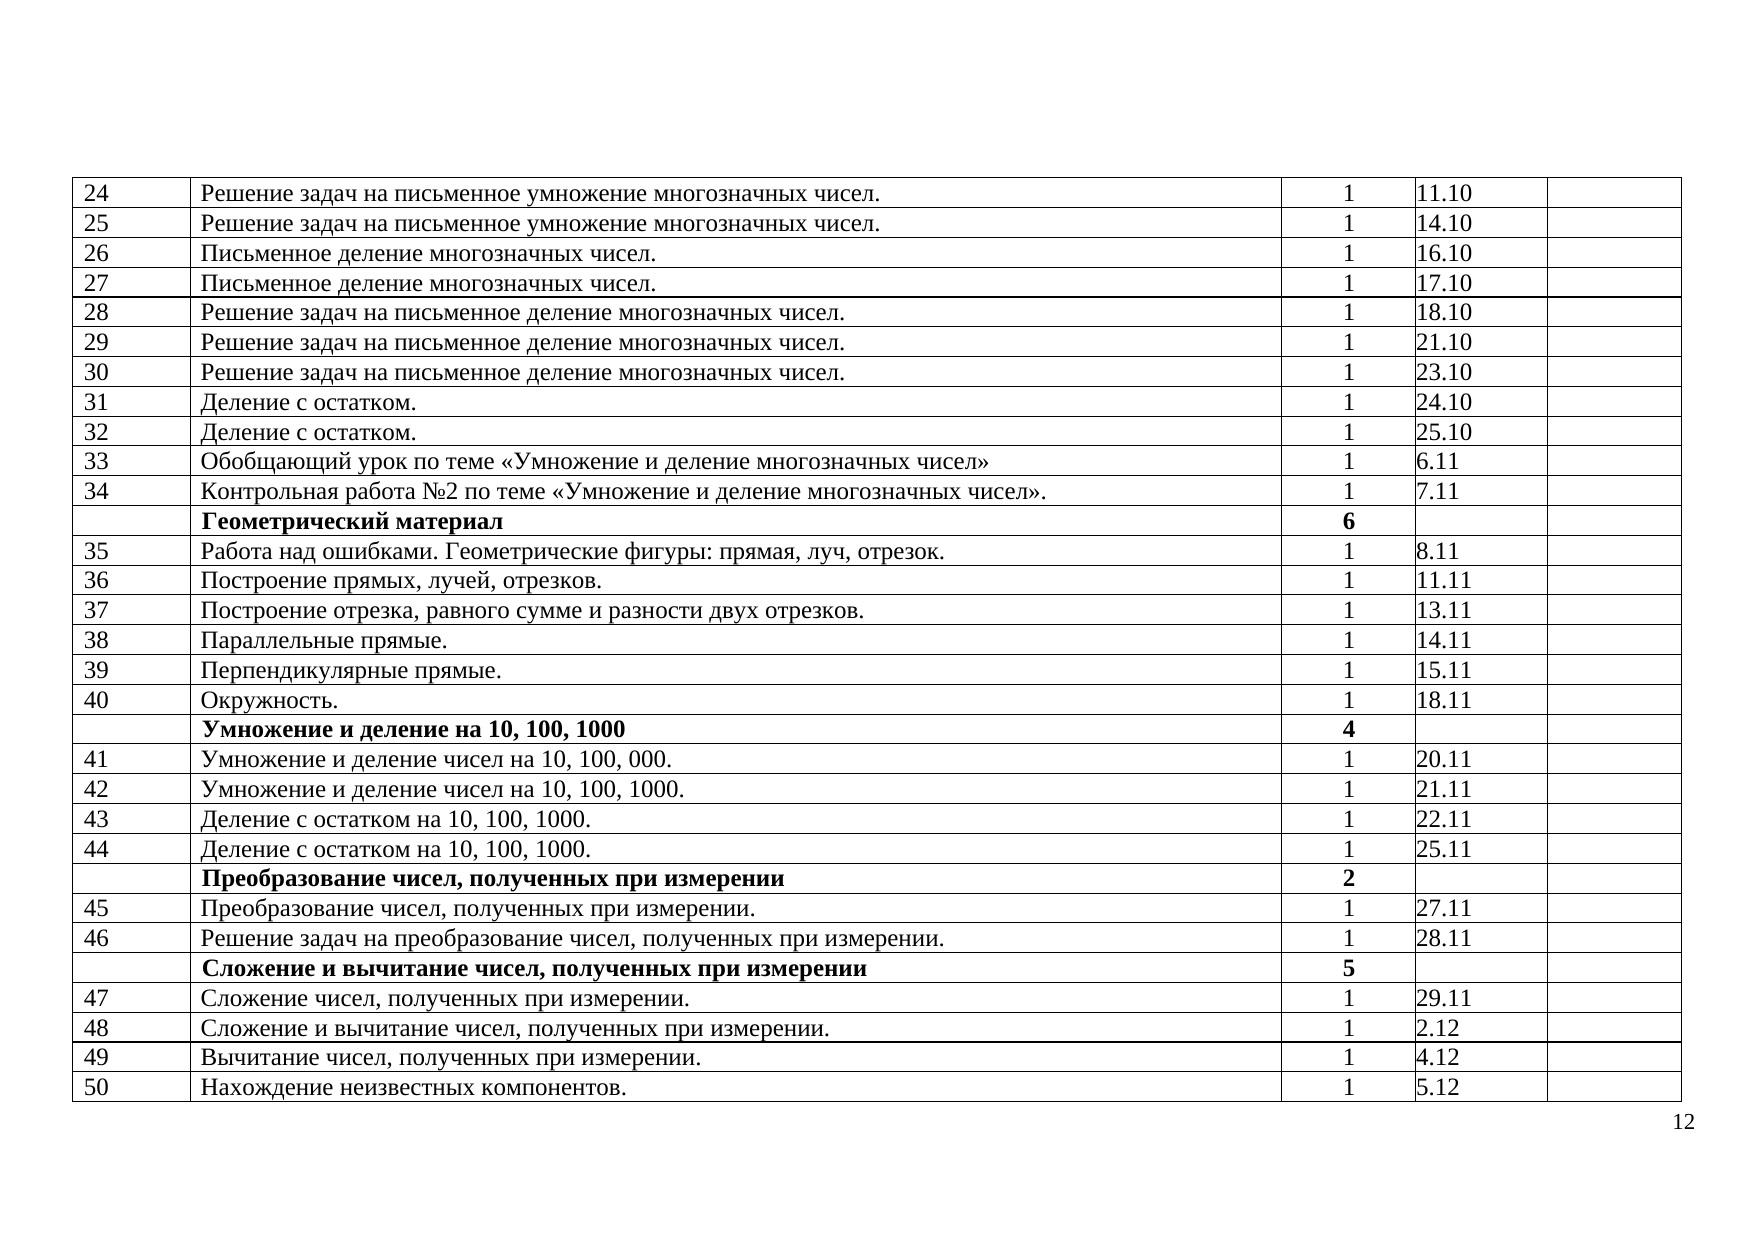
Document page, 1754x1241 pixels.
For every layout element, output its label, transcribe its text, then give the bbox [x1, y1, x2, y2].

table_cell [1548, 268, 1681, 296]
table_cell 29 [73, 327, 190, 356]
table_cell [1416, 506, 1547, 535]
table_cell [73, 506, 190, 535]
table_cell Окружность. [191, 685, 1281, 713]
table_cell 27 [73, 268, 190, 296]
table_cell Построение отрезка, равного сумме и разности двух отрезков. [191, 595, 1281, 624]
table_cell 31 [73, 387, 190, 416]
table_cell [1548, 417, 1681, 445]
table_cell 5 [1282, 953, 1415, 982]
table_cell 35 [73, 536, 190, 564]
table_cell 22.11 [1416, 804, 1547, 833]
table_cell 1 [1282, 178, 1415, 207]
table_cell 50 [73, 1072, 190, 1101]
table_cell [1548, 625, 1681, 654]
table_cell [1548, 983, 1681, 1012]
table_cell Решение задач на письменное деление многозначных чисел. [191, 298, 1281, 326]
table_cell 24.10 [1416, 387, 1547, 416]
table_cell 1 [1282, 357, 1415, 386]
table_cell 1 [1282, 1072, 1415, 1101]
table_cell Решение задач на письменное умножение многозначных чисел. [191, 208, 1281, 237]
table_cell [1416, 864, 1547, 892]
table_cell 32 [73, 417, 190, 445]
table_cell 1 [1282, 446, 1415, 475]
table_cell Контрольная работа №2 по теме «Умножение и деление многозначных чисел». [191, 476, 1281, 505]
table_cell 16.10 [1416, 238, 1547, 267]
table_cell 47 [73, 983, 190, 1012]
table_cell 1 [1282, 1013, 1415, 1041]
table_cell Вычитание чисел, полученных при измерении. [191, 1043, 1281, 1071]
table_cell [1548, 298, 1681, 326]
table_cell 11.11 [1416, 566, 1547, 594]
table_cell 30 [73, 357, 190, 386]
table_cell Работа над ошибками. Геометрические фигуры: прямая, луч, отрезок. [191, 536, 1281, 564]
table_cell 29.11 [1416, 983, 1547, 1012]
table_cell 39 [73, 655, 190, 684]
table_cell 20.11 [1416, 744, 1547, 773]
table_cell 46 [73, 923, 190, 952]
table_cell 25 [73, 208, 190, 237]
table_cell Письменное деление многозначных чисел. [191, 268, 1281, 296]
table_cell Преобразование чисел, полученных при измерении [191, 864, 1281, 892]
table_cell [1548, 744, 1681, 773]
table_cell [1548, 774, 1681, 803]
table_cell 28 [73, 298, 190, 326]
table_cell 28.11 [1416, 923, 1547, 952]
table_cell 1 [1282, 566, 1415, 594]
table_cell 25.10 [1416, 417, 1547, 445]
table_cell 11.10 [1416, 178, 1547, 207]
table_cell 41 [73, 744, 190, 773]
table_cell [1548, 804, 1681, 833]
table_cell Преобразование чисел, полученных при измерении. [191, 894, 1281, 922]
table_cell Решение задач на преобразование чисел, полученных при измерении. [191, 923, 1281, 952]
table_cell Решение задач на письменное деление многозначных чисел. [191, 327, 1281, 356]
table_cell Перпендикулярные прямые. [191, 655, 1281, 684]
table_cell 24 [73, 178, 190, 207]
table_cell 21.10 [1416, 327, 1547, 356]
table_cell 1 [1282, 804, 1415, 833]
table_cell [1548, 476, 1681, 505]
table_cell [1548, 595, 1681, 624]
table_cell 44 [73, 834, 190, 862]
table_cell [1548, 387, 1681, 416]
table_cell 18.11 [1416, 685, 1547, 713]
table_cell [1548, 923, 1681, 952]
table_cell 43 [73, 804, 190, 833]
table_cell 27.11 [1416, 894, 1547, 922]
table_cell 42 [73, 774, 190, 803]
table_cell Деление с остатком. [191, 417, 1281, 445]
table_cell Обобщающий урок по теме «Умножение и деление многозначных чисел» [191, 446, 1281, 475]
table_cell [73, 715, 190, 743]
table_cell 26 [73, 238, 190, 267]
table_cell Деление с остатком. [191, 387, 1281, 416]
table_cell 6.11 [1416, 446, 1547, 475]
table_cell 17.10 [1416, 268, 1547, 296]
table_cell Письменное деление многозначных чисел. [191, 238, 1281, 267]
table_cell 1 [1282, 268, 1415, 296]
table_cell 1 [1282, 625, 1415, 654]
table_cell 1 [1282, 923, 1415, 952]
table_cell [1548, 238, 1681, 267]
table_cell Умножение и деление на 10, 100, 1000 [191, 715, 1281, 743]
table_cell 8.11 [1416, 536, 1547, 564]
table_cell Сложение чисел, полученных при измерении. [191, 983, 1281, 1012]
table_cell 40 [73, 685, 190, 713]
table_cell [1548, 208, 1681, 237]
table_cell [1548, 536, 1681, 564]
table_cell [1548, 357, 1681, 386]
table_cell [73, 864, 190, 892]
table_cell 1 [1282, 208, 1415, 237]
table_cell 1 [1282, 774, 1415, 803]
table_cell [1548, 446, 1681, 475]
table_cell 33 [73, 446, 190, 475]
table_cell 1 [1282, 744, 1415, 773]
table_cell 1 [1282, 536, 1415, 564]
table_cell 1 [1282, 685, 1415, 713]
table_cell Решение задач на письменное деление многозначных чисел. [191, 357, 1281, 386]
table_cell [1548, 894, 1681, 922]
table_cell 18.10 [1416, 298, 1547, 326]
table_cell 21.11 [1416, 774, 1547, 803]
table_cell 1 [1282, 327, 1415, 356]
table_cell 1 [1282, 595, 1415, 624]
table_cell Геометрический материал [191, 506, 1281, 535]
table_cell 1 [1282, 476, 1415, 505]
table_cell 1 [1282, 298, 1415, 326]
table_cell 14.11 [1416, 625, 1547, 654]
table_cell [1548, 864, 1681, 892]
table_cell [1548, 1072, 1681, 1101]
table_cell 1 [1282, 417, 1415, 445]
table_cell [1548, 506, 1681, 535]
table_cell [1548, 327, 1681, 356]
table_cell [1548, 178, 1681, 207]
table_cell 1 [1282, 387, 1415, 416]
table_cell [1548, 566, 1681, 594]
table_cell [1548, 655, 1681, 684]
table_cell [73, 953, 190, 982]
table_cell 49 [73, 1043, 190, 1071]
table_cell 5.12 [1416, 1072, 1547, 1101]
table_cell 13.11 [1416, 595, 1547, 624]
table_cell 7.11 [1416, 476, 1547, 505]
table_cell 2 [1282, 864, 1415, 892]
table_cell Параллельные прямые. [191, 625, 1281, 654]
table_cell [1416, 953, 1547, 982]
table_cell [1548, 1043, 1681, 1071]
table_cell [1548, 953, 1681, 982]
table_cell Умножение и деление чисел на 10, 100, 000. [191, 744, 1281, 773]
table_cell 1 [1282, 1043, 1415, 1071]
table_cell Сложение и вычитание чисел, полученных при измерении. [191, 1013, 1281, 1041]
table_cell 4 [1282, 715, 1415, 743]
table_cell Деление с остатком на 10, 100, 1000. [191, 834, 1281, 862]
table_cell 25.11 [1416, 834, 1547, 862]
table_cell [1548, 834, 1681, 862]
table_cell [1416, 715, 1547, 743]
table_cell [1548, 685, 1681, 713]
table_cell 6 [1282, 506, 1415, 535]
table_cell Сложение и вычитание чисел, полученных при измерении [191, 953, 1281, 982]
table_cell 4.12 [1416, 1043, 1547, 1071]
table_cell 1 [1282, 238, 1415, 267]
table_cell [1548, 715, 1681, 743]
table_cell Построение прямых, лучей, отрезков. [191, 566, 1281, 594]
table_cell 1 [1282, 894, 1415, 922]
table_cell 15.11 [1416, 655, 1547, 684]
table_cell 2.12 [1416, 1013, 1547, 1041]
table_cell 45 [73, 894, 190, 922]
table_cell 48 [73, 1013, 190, 1041]
table_cell 36 [73, 566, 190, 594]
table_cell 1 [1282, 834, 1415, 862]
table_cell Умножение и деление чисел на 10, 100, 1000. [191, 774, 1281, 803]
table_cell Решение задач на письменное умножение многозначных чисел. [191, 178, 1281, 207]
table_cell 14.10 [1416, 208, 1547, 237]
table_cell Деление с остатком на 10, 100, 1000. [191, 804, 1281, 833]
table_cell 38 [73, 625, 190, 654]
table_cell Нахождение неизвестных компонентов. [191, 1072, 1281, 1101]
table_cell 1 [1282, 655, 1415, 684]
table_cell 23.10 [1416, 357, 1547, 386]
table_cell 34 [73, 476, 190, 505]
table_cell 37 [73, 595, 190, 624]
table_cell [1548, 1013, 1681, 1041]
table_cell 1 [1282, 983, 1415, 1012]
